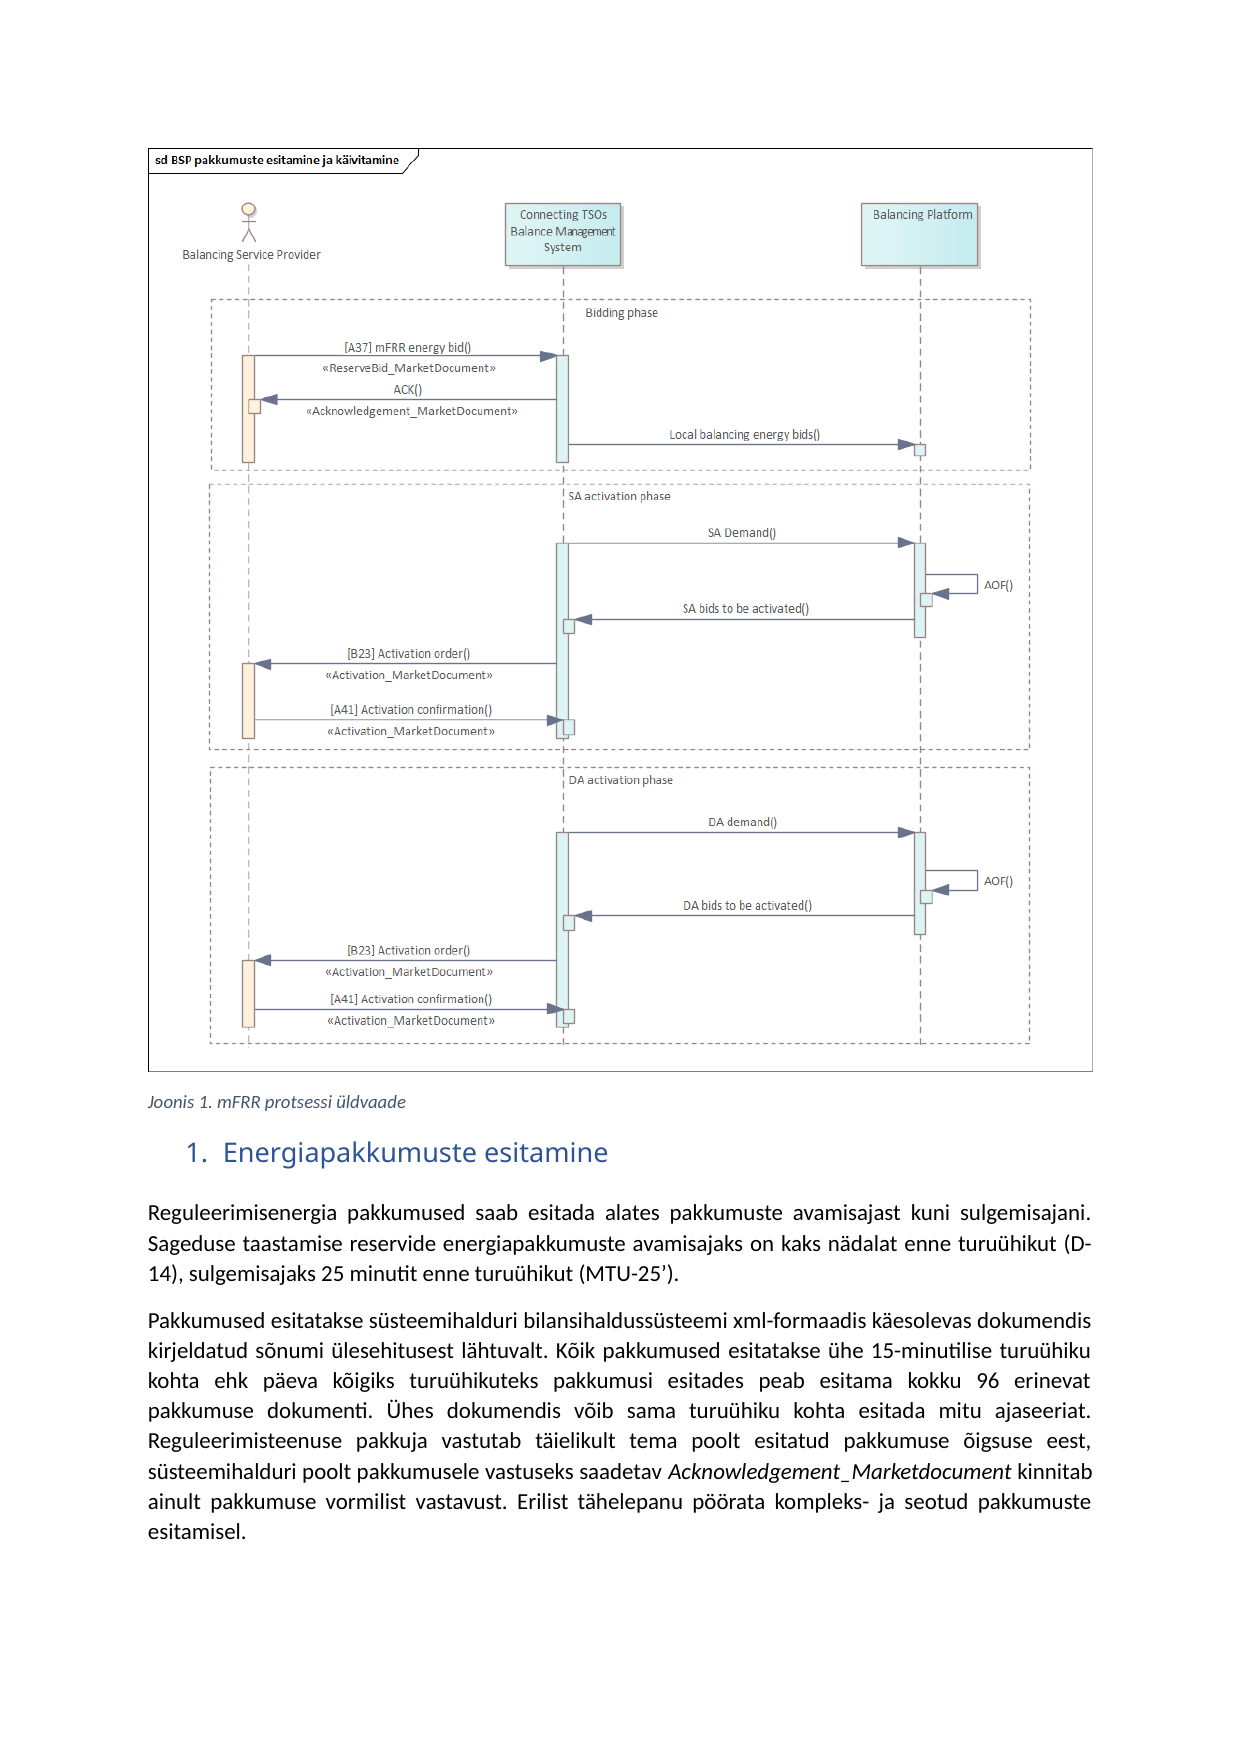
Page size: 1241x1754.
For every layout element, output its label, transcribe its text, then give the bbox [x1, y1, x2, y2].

picture [147, 147, 1093, 1072]
subtitle Energiapakkumuste esitamine [185, 1134, 1093, 1171]
text Reguleerimisenergia pakkumused saab esitada alates pakkumuste avamisajast kuni sulgemisajani. Sageduse taastamise reservide energiapakkumuste avamisajaks on kaks nädalat enne turuühikut (D-14), sulgemisajaks 25 minutit enne turuühikut (MTU-25’). [148, 1198, 1093, 1287]
text Pakkumused esitatakse süsteemihalduri bilansihaldussüsteemi xml-formaadis käesolevas dokumendis kirjeldatud sõnumi ülesehitusest lähtuvalt. Kõik pakkumused esitatakse ühe 15-minutilise turuühiku kohta ehk päeva kõigiks turuühikuteks pakkumusi esitades peab esitama kokku 96 erinevat pakkumuse dokumenti. Ühes dokumendis võib sama turuühiku kohta esitada mitu ajaseeriat. Reguleerimisteenuse pakkuja vastutab täielikult tema poolt esitatud pakkumuse õigsuse eest, süsteemihalduri poolt pakkumusele vastuseks saadetav Acknowledgement_Marketdocument kinnitab ainult pakkumuse vormilist vastavust. Erilist tähelepanu pöörata kompleks- ja seotud pakkumuste esitamisel. [148, 1306, 1093, 1545]
